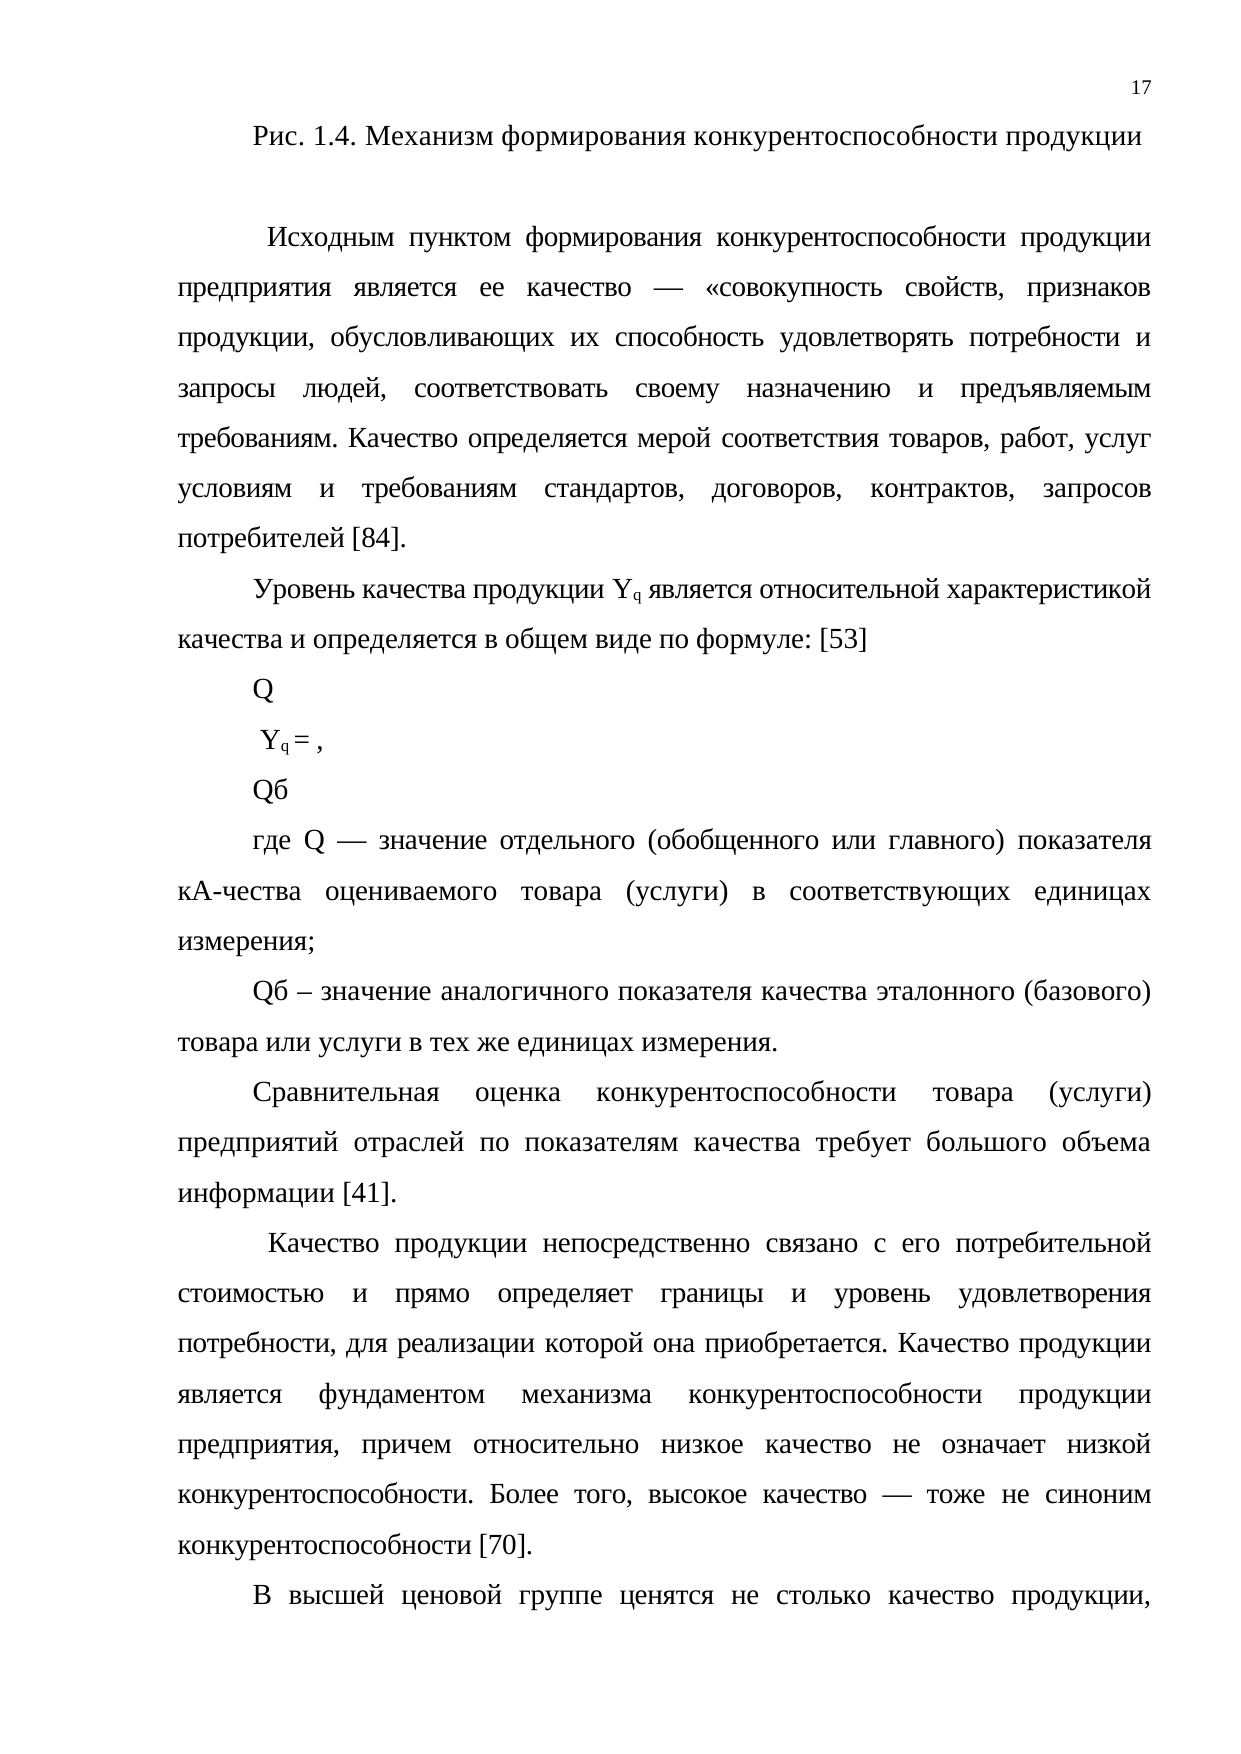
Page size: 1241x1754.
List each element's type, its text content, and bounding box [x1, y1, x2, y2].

text где Q — значение отдельного (обобщенного или главного) показателя кА-чества оцениваемого товара (услуги) в соответствующих единицах измерения; [177, 822, 1152, 957]
text Qб [177, 772, 1152, 806]
text Исходным пунктом формирования конкурентоспособности продукции предприятия является ее качество — «совокупность свойств, признаков продукции, обусловливающих их способность удовлетворять потребности и запросы людей, соответствовать своему назначению и предъявляемым требованиям. Качество определяется мерой соответствия товаров, работ, услуг условиям и требованиям стандартов, договоров, контрактов, запросов потребителей [84]. [177, 219, 1152, 554]
text Уровень качества продукции Yq является относительной характеристикой качества и определяется в общем виде по формуле: [53] [177, 571, 1152, 655]
text Рис. 1.4. Механизм формирования конкурентоспособности продукции [177, 118, 1152, 152]
text Качество продукции непосредственно связано с его потребительной стоимостью и прямо определяет границы и уровень удовлетворения потребности, для реализации которой она приобретается. Качество продукции является фундаментом механизма конкурентоспособности продукции предприятия, причем относительно низкое качество не означает низкой конкурентоспособности. Более того, высокое качество — тоже не синоним конкурентоспособности [70]. [177, 1225, 1152, 1560]
text Сравнительная оценка конкурентоспособности товара (услуги) предприятий отраслей по показателям качества требует большого объема информации [41]. [177, 1074, 1152, 1208]
text Qб – значение аналогичного показателя качества эталонного (базового) товара или услуги в тех же единицах измерения. [177, 973, 1152, 1057]
text Yq = , [177, 722, 1152, 755]
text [177, 1577, 1152, 1611]
text Q [177, 672, 1152, 705]
